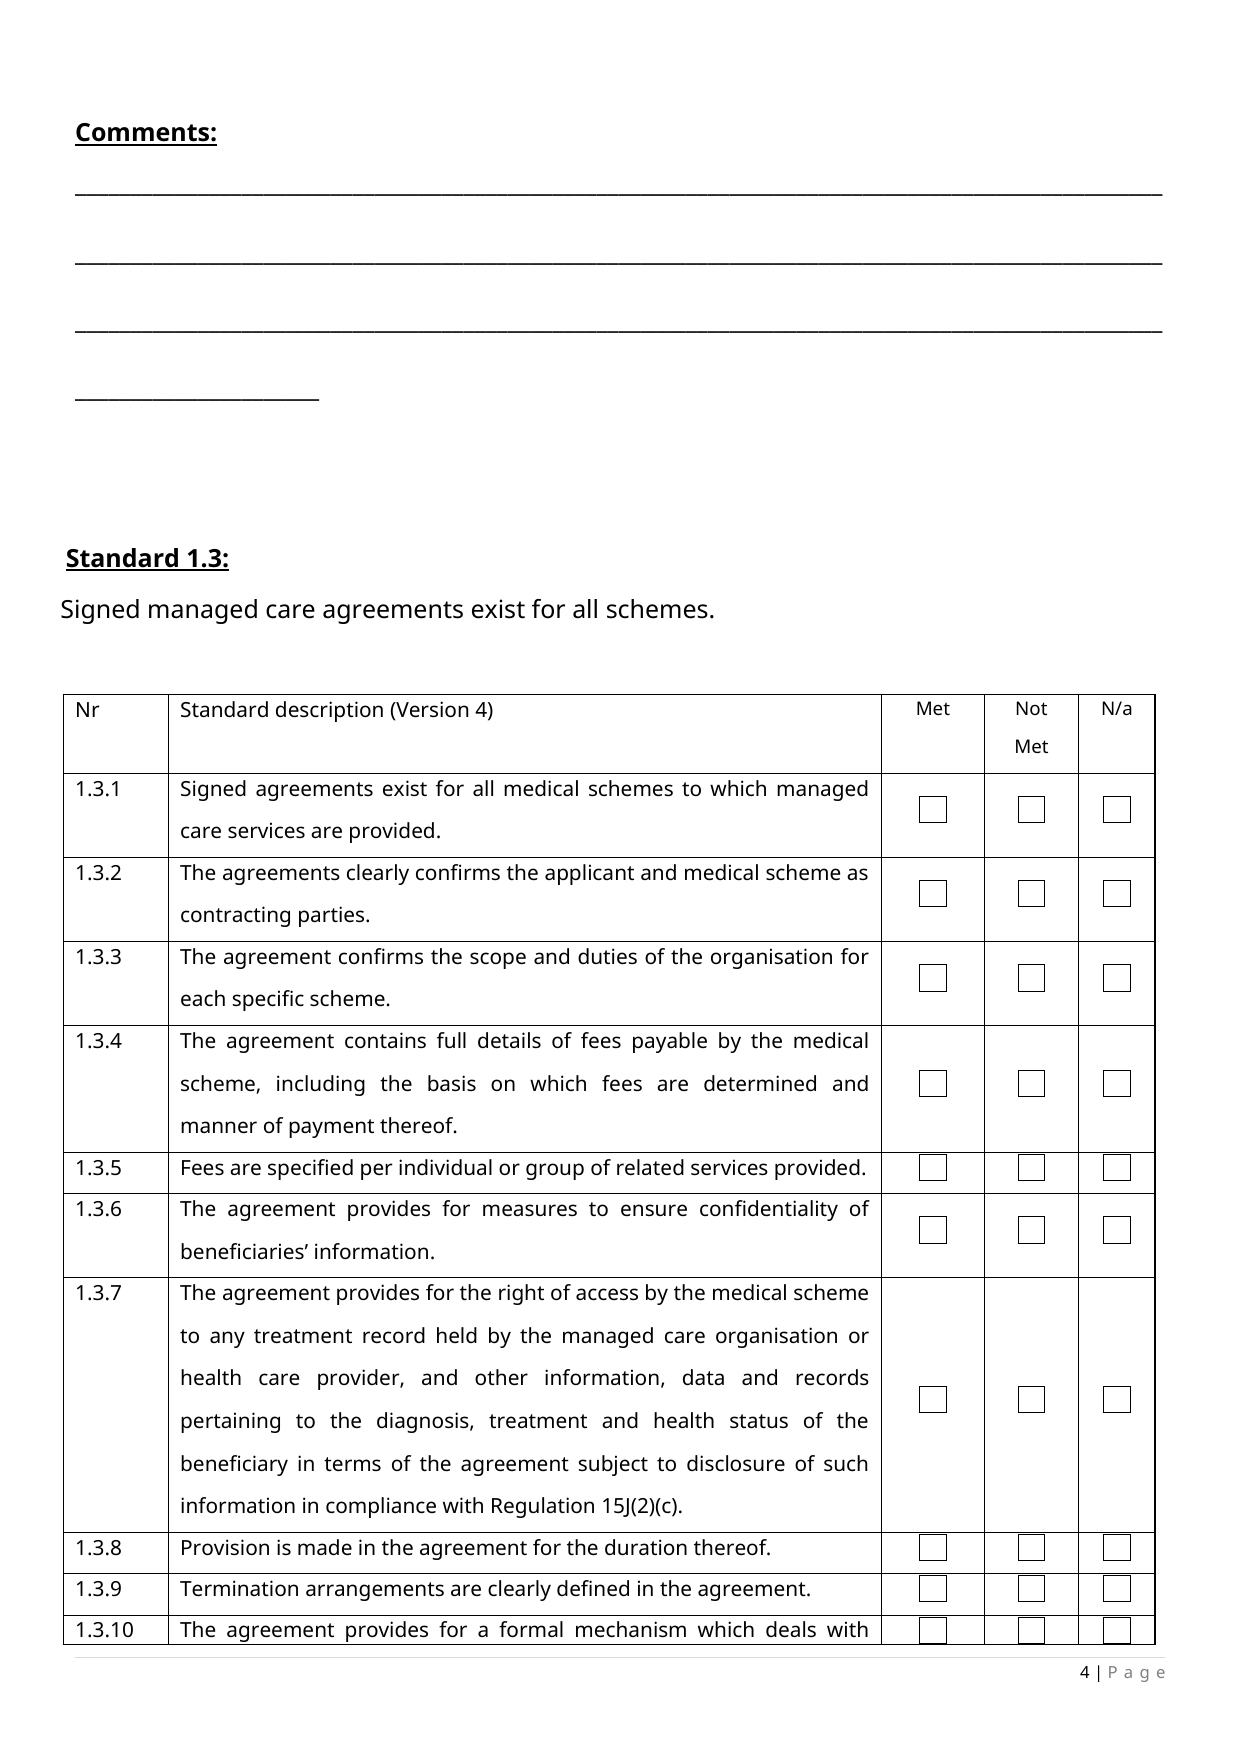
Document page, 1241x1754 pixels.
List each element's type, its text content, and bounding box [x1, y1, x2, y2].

table_cell 1.3.8 [64, 1533, 168, 1573]
table_cell 1.3.5 [64, 1153, 168, 1193]
table_cell [985, 1533, 1078, 1573]
table_cell The agreements clearly confirms the applicant and medical scheme as contracting parties. [169, 858, 881, 941]
table_cell 1.3.3 [64, 942, 168, 1025]
table_cell Termination arrangements are clearly defined in the agreement. [169, 1574, 881, 1614]
table_cell [882, 1153, 984, 1193]
table_cell [985, 1616, 1078, 1644]
table_cell [882, 1616, 984, 1644]
table_cell [1079, 774, 1154, 857]
table_cell The agreement provides for the right of access by the medical scheme to any treatment record held by the managed care organisation or health care provider, and other information, data and records pertaining to the diagnosis, treatment and health status of the beneficiary in terms of the agreement subject to disclosure of such information in compliance with Regulation 15J(2)(c). [169, 1278, 881, 1532]
table_cell [1079, 942, 1154, 1025]
table_cell Signed agreements exist for all medical schemes to which managed care services are provided. [169, 774, 881, 857]
table_cell 1.3.10 [64, 1616, 168, 1644]
table_cell [1079, 858, 1154, 941]
table_cell [882, 1574, 984, 1614]
table_header Met [882, 695, 984, 773]
text Signed managed care agreements exist for all schemes. [60, 592, 1165, 626]
table_cell [985, 858, 1078, 941]
table_header N/a [1079, 695, 1154, 773]
table_header Not Met [985, 695, 1078, 773]
table_cell Fees are specified per individual or group of related services provided. [169, 1153, 881, 1193]
table_cell [882, 774, 984, 857]
table_header Nr [64, 695, 168, 773]
text ____________________________________________________________________________________________________________________________________________________________________________________________________________________________________________________________________________________________________________________________ [75, 166, 1162, 404]
table_cell 1.3.9 [64, 1574, 168, 1614]
table_cell [1079, 1026, 1154, 1152]
table_cell Provision is made in the agreement for the duration thereof. [169, 1533, 881, 1573]
table_header Standard description (Version 4) [169, 695, 881, 773]
text Standard 1.3: [66, 541, 1165, 575]
table_cell [985, 1194, 1078, 1277]
table_cell [1079, 1574, 1154, 1614]
table_cell The agreement confirms the scope and duties of the organisation for each specific scheme. [169, 942, 881, 1025]
table_cell [985, 774, 1078, 857]
table_cell [1079, 1194, 1154, 1277]
table_cell [1079, 1278, 1154, 1532]
table_cell The agreement provides for measures to ensure confidentiality of beneficiaries’ information. [169, 1194, 881, 1277]
table_cell [1079, 1533, 1154, 1573]
table_cell [1079, 1616, 1154, 1644]
table_cell 1.3.2 [64, 858, 168, 941]
table_cell 1.3.7 [64, 1278, 168, 1532]
table_cell [882, 1278, 984, 1532]
table_cell [985, 1278, 1078, 1532]
table_cell 1.3.6 [64, 1194, 168, 1277]
table_cell [882, 1533, 984, 1573]
table_cell [882, 1026, 984, 1152]
table_cell [882, 1194, 984, 1277]
text Comments: [75, 115, 1071, 149]
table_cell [169, 1616, 881, 1644]
table_cell [985, 1153, 1078, 1193]
table_cell [1079, 1153, 1154, 1193]
table_cell The agreement contains full details of fees payable by the medical scheme, including the basis on which fees are determined and manner of payment thereof. [169, 1026, 881, 1152]
table_cell 1.3.1 [64, 774, 168, 857]
table_cell [882, 858, 984, 941]
table_cell 1.3.4 [64, 1026, 168, 1152]
table_cell [985, 942, 1078, 1025]
table_cell [882, 942, 984, 1025]
table_cell [985, 1026, 1078, 1152]
table_cell [985, 1574, 1078, 1614]
